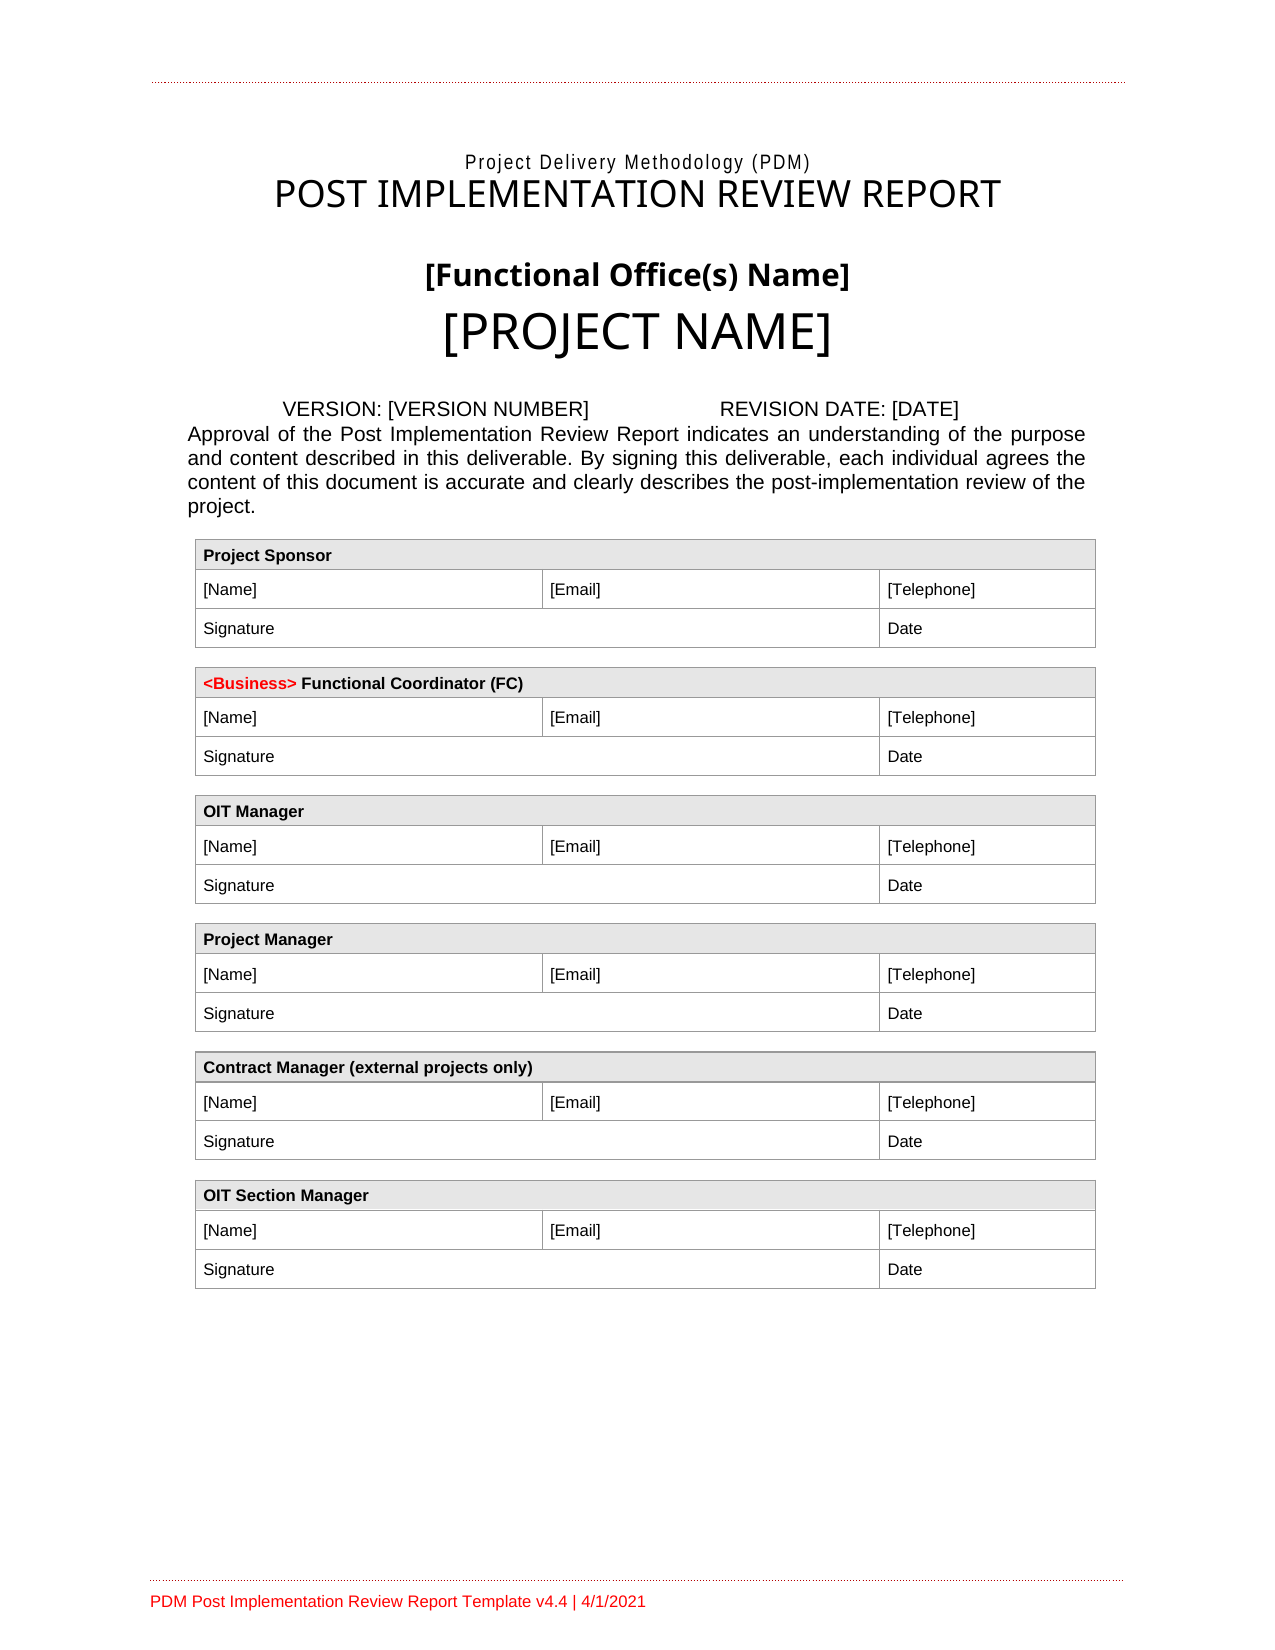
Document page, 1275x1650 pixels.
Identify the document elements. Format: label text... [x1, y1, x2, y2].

table_header <Business> Functional Coordinator (FC) [196, 668, 1095, 697]
table_cell Date [880, 1121, 1095, 1159]
text POST IMPLEMENTATION REVIEW REPORT [150, 174, 1125, 216]
table_cell [Telephone] [880, 1211, 1095, 1248]
table_cell [Telephone] [880, 698, 1095, 736]
table_cell Signature [196, 1121, 879, 1159]
table_cell [Email] [543, 1083, 879, 1120]
table_cell Date [880, 993, 1095, 1031]
title [PROJECT NAME] [150, 296, 1125, 364]
table_cell [Email] [543, 826, 879, 864]
table_cell Signature [196, 609, 879, 647]
table_header OIT Manager [196, 796, 1095, 825]
table_cell [Name] [196, 698, 542, 736]
text Approval of the Post Implementation Review Report indicates an understanding of the purpose and content described in this deliverable. By signing this deliverable, each individual agrees the content of this document is accurate and clearly describes the post-implementation review of the project. [187, 422, 1087, 518]
table_header Contract Manager (external projects only) [196, 1053, 1095, 1081]
table_cell Signature [196, 993, 879, 1031]
table_header Project Sponsor [196, 540, 1095, 569]
table_header REVISION DATE: [DATE] [638, 389, 1041, 422]
table_cell Date [880, 865, 1095, 903]
table_cell Date [880, 1250, 1095, 1287]
table_cell [Telephone] [880, 570, 1095, 608]
table_cell [Email] [543, 570, 879, 608]
table_cell [Telephone] [880, 1083, 1095, 1120]
table_cell [Telephone] [880, 954, 1095, 992]
table_cell [Name] [196, 826, 542, 864]
table_cell Date [880, 737, 1095, 775]
table_cell [Name] [196, 1083, 542, 1120]
table_cell [Name] [196, 954, 542, 992]
text [Functional Office(s) Name] [150, 253, 1125, 296]
table_cell [Email] [543, 1211, 879, 1248]
table_header OIT Section Manager [196, 1181, 1095, 1209]
table_cell Date [880, 609, 1095, 647]
table_cell Signature [196, 737, 879, 775]
table_cell [Name] [196, 1211, 542, 1248]
text Project Delivery Methodology (PDM) [150, 150, 1125, 174]
table_cell [Name] [196, 570, 542, 608]
table_cell Signature [196, 865, 879, 903]
table_cell [Email] [543, 954, 879, 992]
table_cell Signature [196, 1250, 879, 1287]
table_cell [Email] [543, 698, 879, 736]
table_header Project Manager [196, 924, 1095, 953]
table_cell [Telephone] [880, 826, 1095, 864]
table_header VERSION: [VERSION NUMBER] [234, 389, 637, 422]
